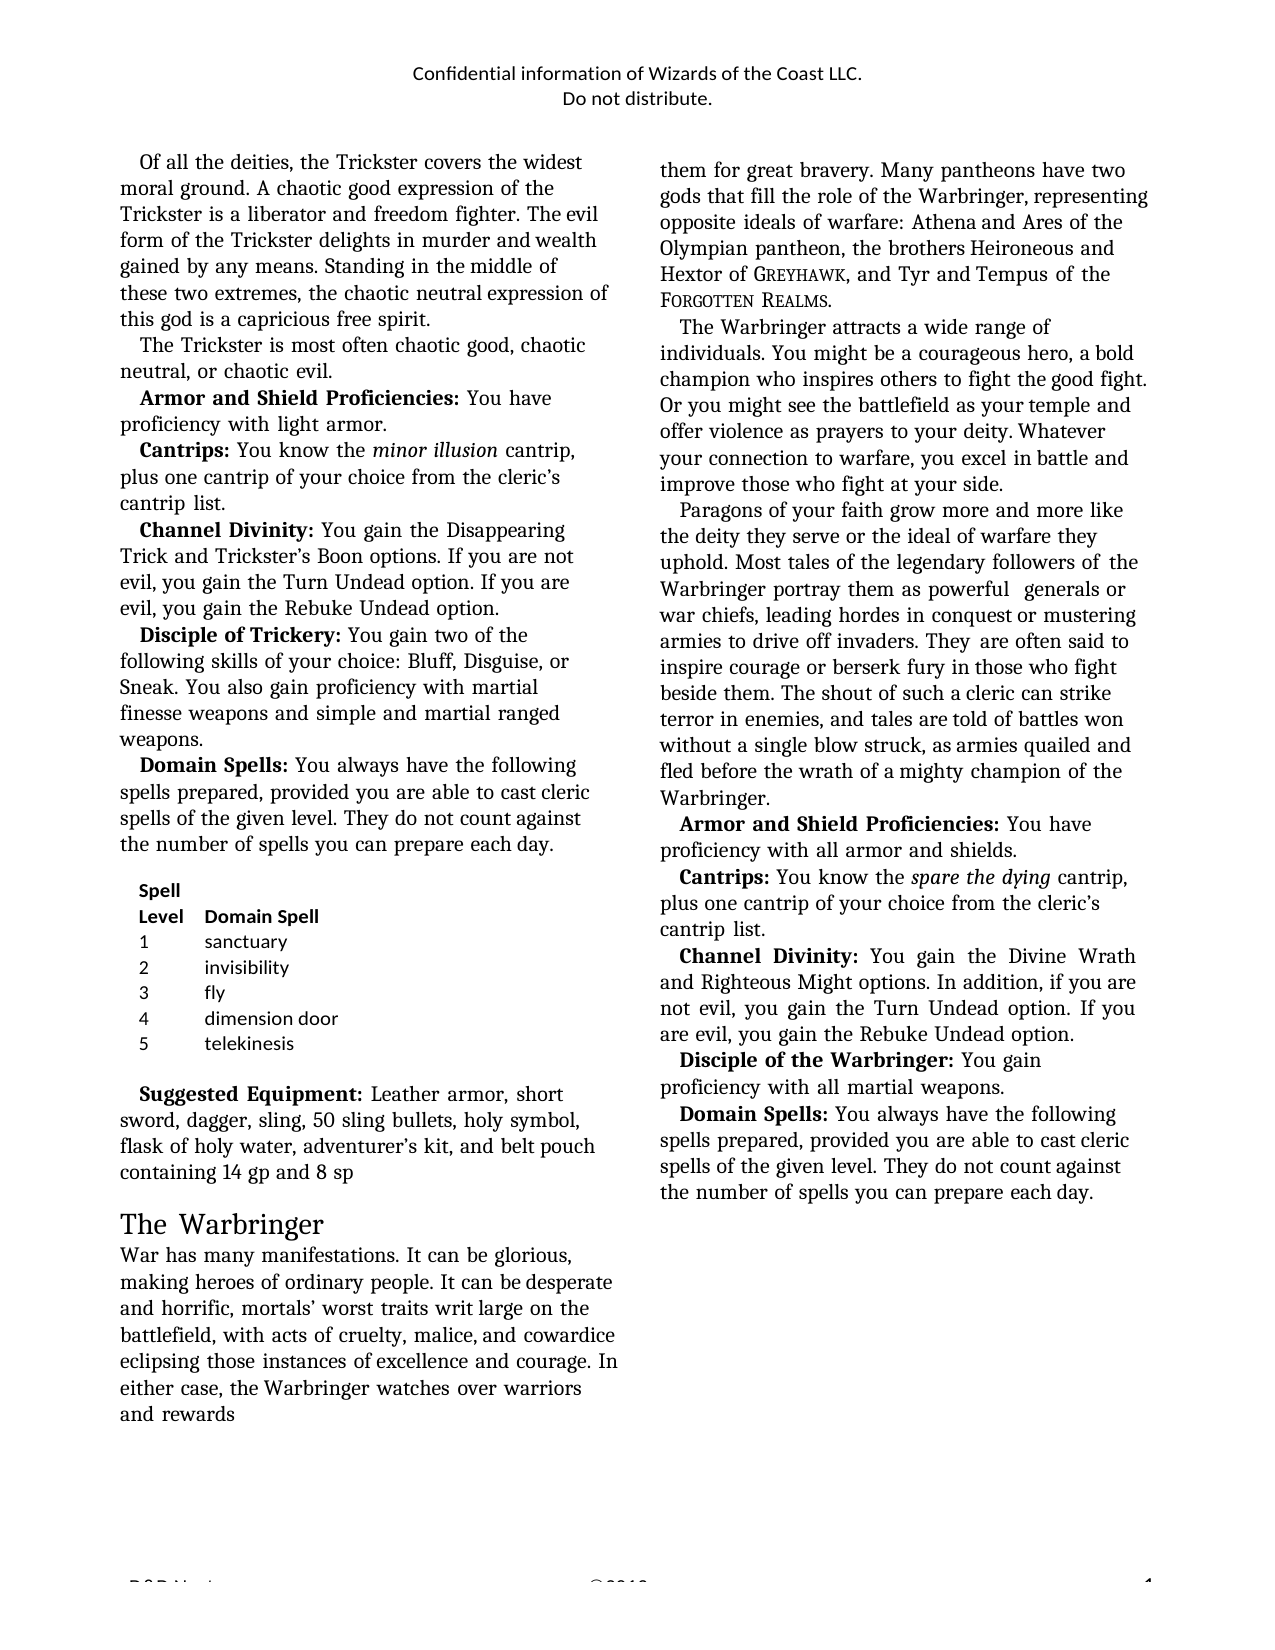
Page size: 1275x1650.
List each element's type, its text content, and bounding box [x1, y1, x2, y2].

list fly [139, 980, 619, 1004]
text Domain Spells: You always have the following spells prepared, provided you are able to cast cleric spells of the given level. They do not count against the number of spells you can prepare each day. [120, 753, 608, 857]
text Channel Divinity: You gain the Divine Wrath and Righteous Might options. In addition, if you are not evil, you gain the Turn Undead option. If you are evil, you gain the Rebuke Undead option. [660, 943, 1136, 1047]
text Trick and Trickster’s Boon options. If you are not evil, you gain the Turn Undead option. If you are evil, you gain the Rebuke Undead option. [120, 544, 598, 621]
text Cantrips: You know the minor illusion cantrip, plus one cantrip of your choice from the cleric’s cantrip list. [120, 438, 592, 516]
text individuals. You might be a courageous hero, a bold champion who inspires others to fight the good fight. Or you might see the battlefield as your temple and offer violence as prayers to your deity. Whatever your connection to warfare, you excel in battle and improve those who fight at your side. [660, 341, 1150, 497]
list dimension door [139, 1006, 619, 1030]
text Disciple of the Warbringer: You gain proficiency with all martial weapons. [660, 1048, 1054, 1100]
text Spell [139, 878, 619, 902]
text Disciple of Trickery: You gain two of the following skills of your choice: Bluff, Disguise, or Sneak. You also gain proficiency with martial finesse weapons and simple and martial ranged weapons. [120, 622, 592, 752]
text Of all the deities, the Trickster covers the widest moral ground. A chaotic good expression of the Trickster is a liberator and freedom fighter. The evil form of the Trickster delights in murder and wealth gained by any means. Standing in the middle of these two extremes, the chaotic neutral expression of this god is a capricious free spirit. [120, 149, 610, 332]
text Channel Divinity: You gain the Disappearing [139, 517, 619, 542]
subtitle Armor and Shield Proficiencies: You have [679, 812, 1167, 837]
subtitle The Warbringer [120, 1207, 619, 1242]
text spells prepared, provided you are able to cast cleric spells of the given level. They do not count against the number of spells you can prepare each day. [660, 1127, 1148, 1205]
text Domain Spells: You always have the following [679, 1101, 1167, 1126]
text The Trickster is most often chaotic good, chaotic neutral, or chaotic evil. [120, 333, 611, 384]
list invisibility [139, 955, 619, 979]
text The Warbringer attracts a wide range of [679, 314, 1167, 339]
text proficiency with all armor and shields. [660, 838, 1167, 863]
text Cantrips: You know the spare the dying cantrip, plus one cantrip of your choice from the cleric’s cantrip list. [660, 865, 1167, 942]
text Armor and Shield Proficiencies: You have proficiency with light armor. [120, 386, 567, 437]
text them for great bravery. Many pantheons have two gods that fill the role of the Warbringer, representing opposite ideals of warfare: Athena and Ares of the Olympian pantheon, the brothers Heironeous and Hextor of GREYHAWK, and Tyr and Tempus of the FORGOTTEN REALMS. [660, 157, 1149, 313]
list sanctuary [139, 929, 619, 953]
text Paragons of your faith grow more and more like the deity they serve or the ideal of warfare they uphold. Most tales of the legendary followers of the Warbringer portray them as powerful generals or war chiefs, leading hordes in conquest or mustering armies to drive off invaders. They are often said to inspire courage or berserk fury in those who fight beside them. The shout of such a cleric can strike terror in enemies, and tales are told of battles won without a single blow struck, as armies quailed and fled before the wrath of a mighty champion of the Warbringer. [660, 498, 1155, 811]
text Suggested Equipment: Leather armor, short sword, dagger, sling, 50 sling bullets, holy symbol, flask of holy water, adventurer’s kit, and belt pouch containing 14 gp and 8 sp [120, 1082, 607, 1185]
text War has many manifestations. It can be glorious, making heroes of ordinary people. It can be desperate and horrific, mortals’ worst traits writ large on the battlefield, with acts of cruelty, malice, and cowardice eclipsing those instances of excellence and courage. In either case, the Warbringer watches over warriors and rewards [120, 1243, 619, 1427]
text Level Domain Spell [139, 904, 619, 928]
list telekinesis [139, 1031, 619, 1055]
